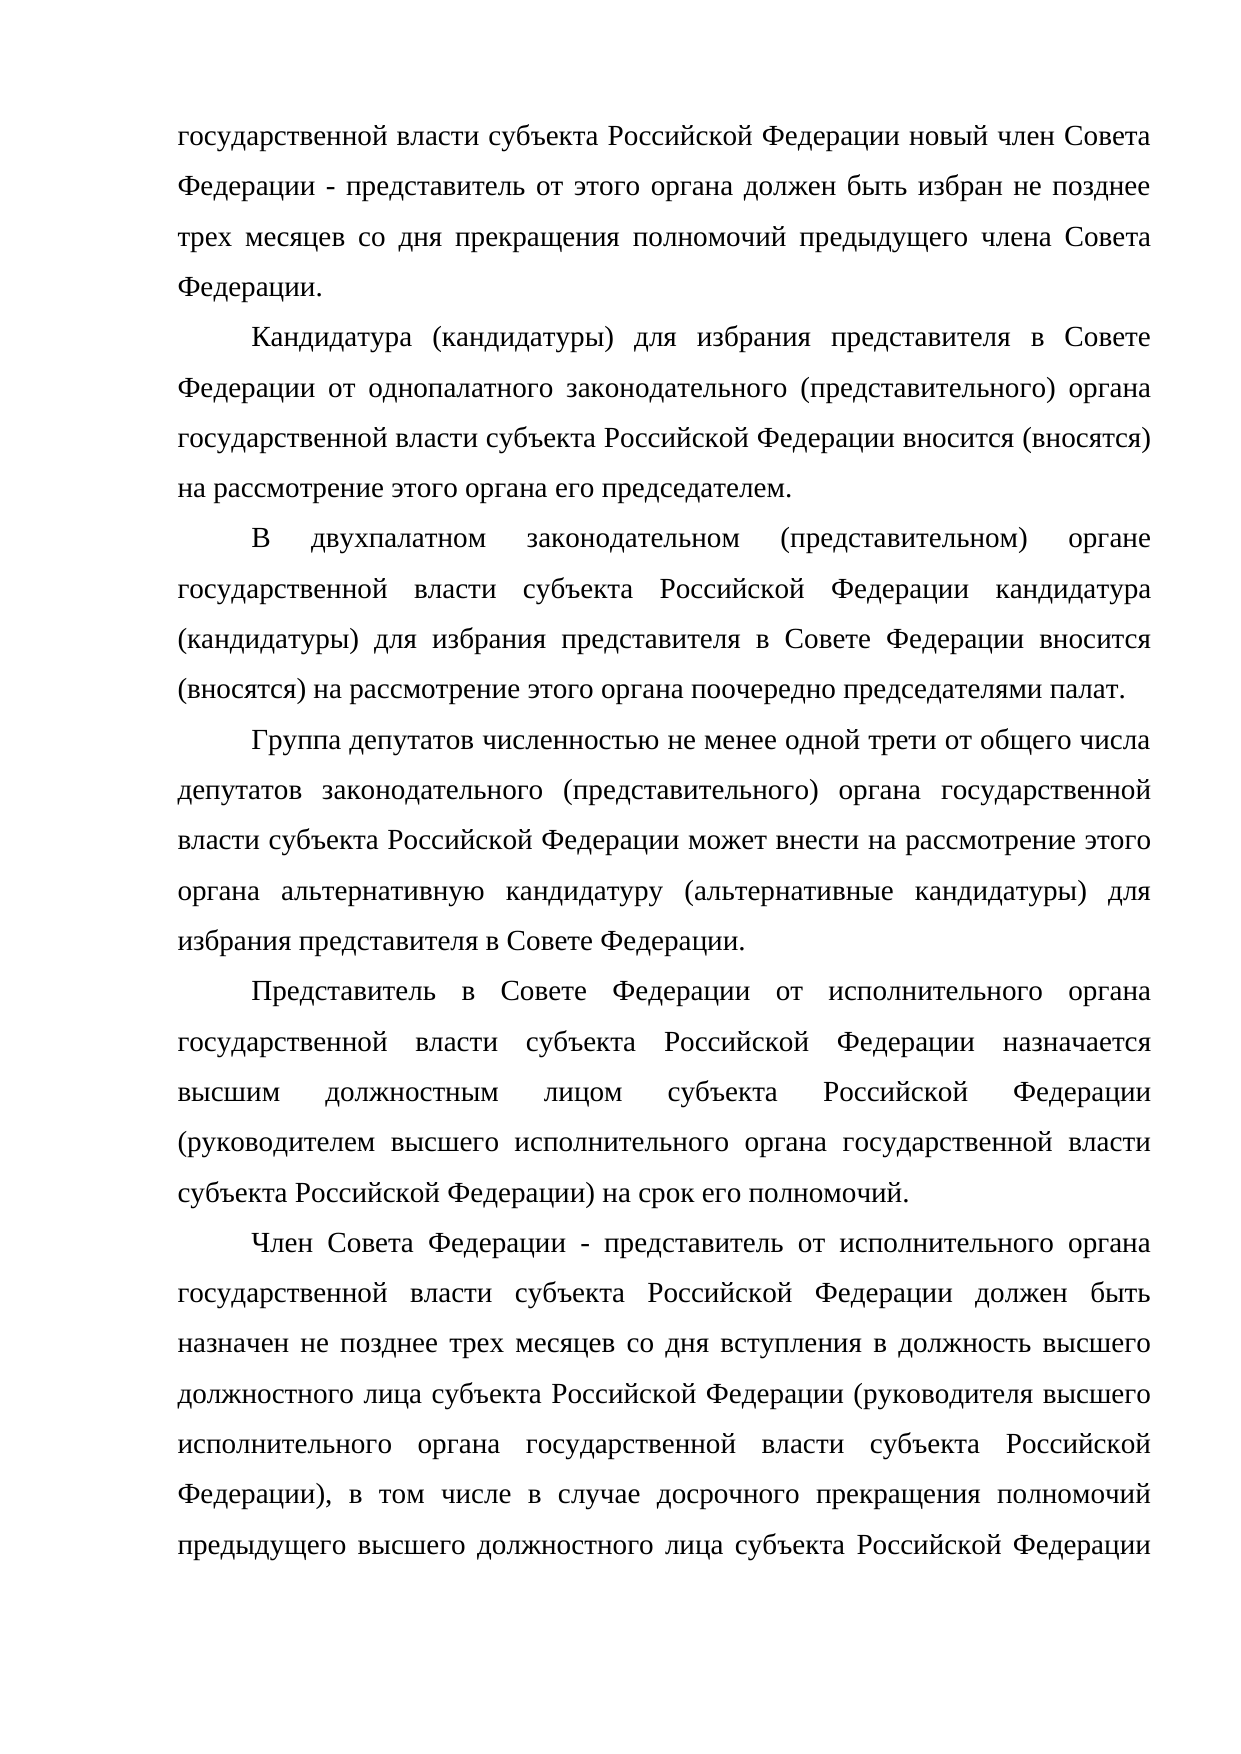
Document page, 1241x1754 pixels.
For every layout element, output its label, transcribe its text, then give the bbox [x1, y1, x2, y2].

text Кандидатура (кандидатуры) для избрания представителя в Совете Федерации от однопалатного законодательного (представительного) органа государственной власти субъекта Российской Федерации вносится (вносятся) на рассмотрение этого органа его председателем. [177, 319, 1152, 504]
text Группа депутатов численностью не менее одной трети от общего числа депутатов законодательного (представительного) органа государственной власти субъекта Российской Федерации может внести на рассмотрение этого органа альтернативную кандидатуру (альтернативные кандидатуры) для избрания представителя в Совете Федерации. [177, 722, 1152, 957]
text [177, 1225, 1152, 1560]
text Представитель в Совете Федерации от исполнительного органа государственной власти субъекта Российской Федерации назначается высшим должностным лицом субъекта Российской Федерации (руководителем высшего исполнительного органа государственной власти субъекта Российской Федерации) на срок его полномочий. [177, 973, 1152, 1208]
text В двухпалатном законодательном (представительном) органе государственной власти субъекта Российской Федерации кандидатура (кандидатуры) для избрания представителя в Совете Федерации вносится (вносятся) на рассмотрение этого органа поочередно председателями палат. [177, 521, 1152, 705]
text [177, 118, 1152, 303]
